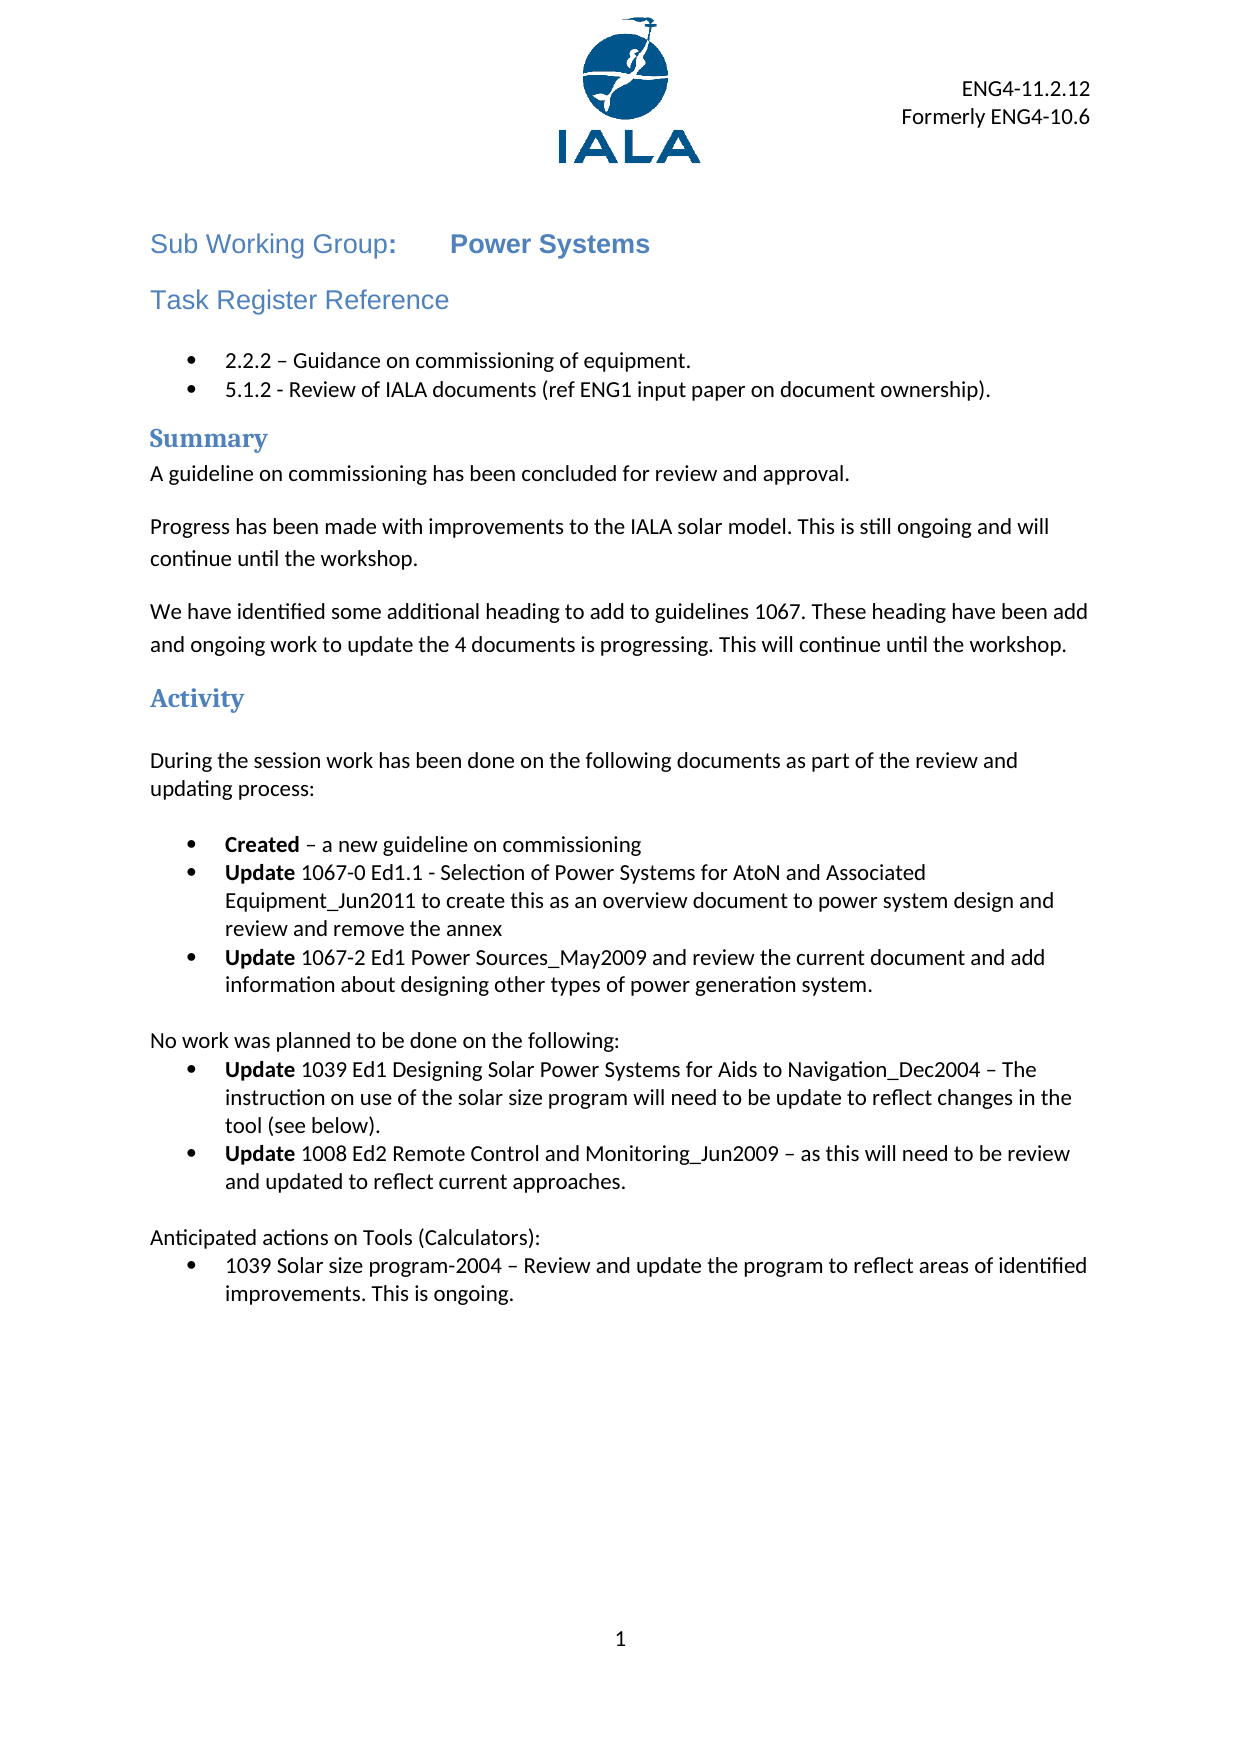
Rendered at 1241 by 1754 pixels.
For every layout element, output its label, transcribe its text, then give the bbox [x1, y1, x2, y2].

list Update 1067-2 Ed1 Power Sources_May2009 and review the current document and add information about designing other types of power generation system. [187, 943, 1090, 999]
text Anticipated actions on Tools (Calculators): [150, 1223, 1090, 1251]
list 2.2.2 – Guidance on commissioning of equipment. [187, 347, 1090, 375]
text A guideline on commissioning has been concluded for review and approval. [150, 459, 1090, 487]
text Progress has been made with improvements to the IALA solar model. This is still ongoing and will continue until the workshop. [150, 512, 1090, 572]
list Update 1067-0 Ed1.1 - Selection of Power Systems for AtoN and Associated Equipment_Jun2011 to create this as an overview document to power system design and review and remove the annex [187, 858, 1090, 943]
subtitle Sub Working Group: Power Systems [150, 228, 1090, 259]
subtitle Activity [150, 683, 1090, 714]
list 5.1.2 - Review of IALA documents (ref ENG1 input paper on document ownership). [187, 375, 1090, 403]
list Update 1039 Ed1 Designing Solar Power Systems for Aids to Navigation_Dec2004 – The instruction on use of the solar size program will need to be update to reflect changes in the tool (see below). [187, 1055, 1090, 1139]
text During the session work has been done on the following documents as part of the review and updating process: [150, 746, 1090, 802]
subtitle Summary [150, 423, 1090, 455]
list Update 1008 Ed2 Remote Control and Monitoring_Jun2009 – as this will need to be review and updated to reflect current approaches. [187, 1139, 1090, 1195]
list Created – a new guideline on commissioning [187, 831, 1090, 858]
list 1039 Solar size program-2004 – Review and update the program to reflect areas of identified improvements. This is ongoing. [187, 1251, 1090, 1307]
text We have identified some additional heading to add to guidelines 1067. These heading have been add and ongoing work to update the 4 documents is progressing. This will continue until the workshop. [150, 597, 1090, 658]
subtitle Task Register Reference [150, 284, 1090, 316]
text No work was planned to be done on the following: [150, 1027, 1090, 1055]
picture [525, 0, 725, 196]
